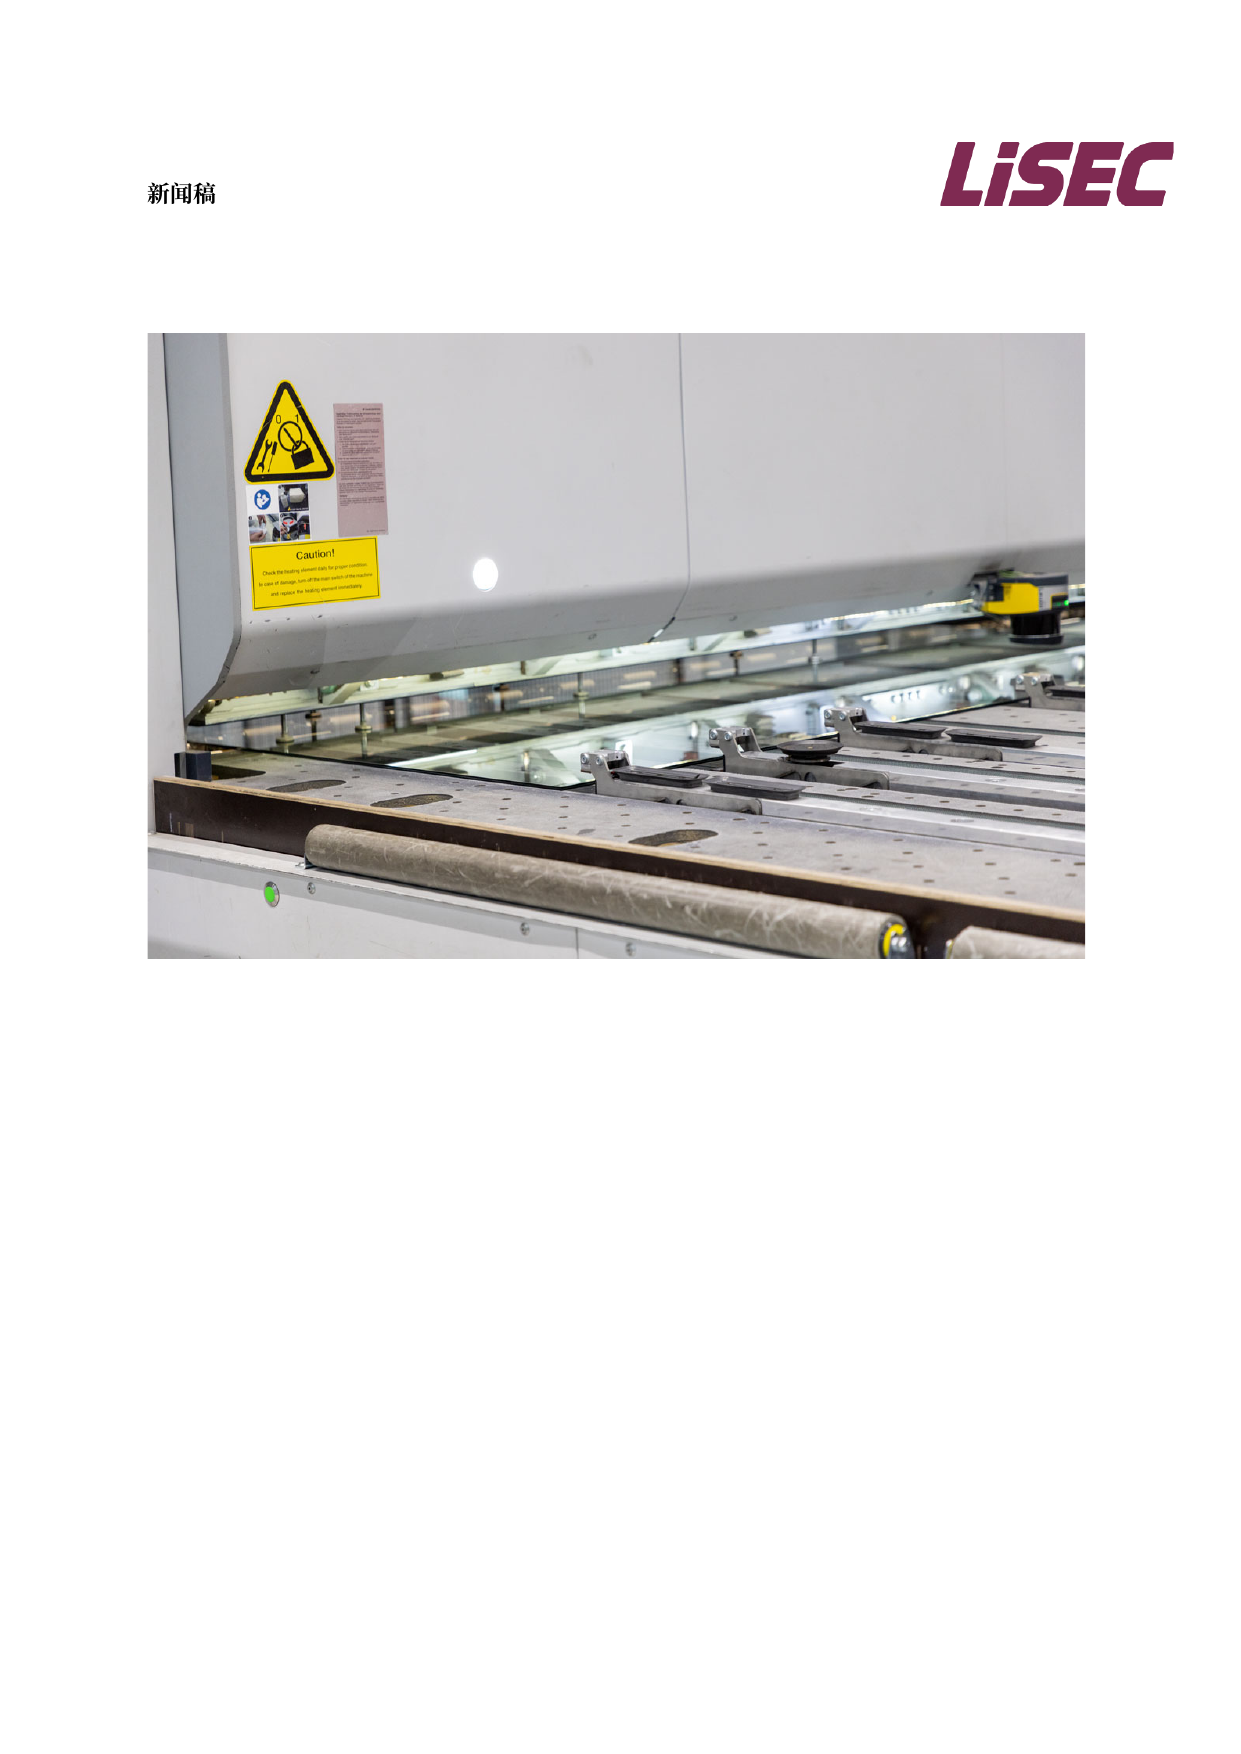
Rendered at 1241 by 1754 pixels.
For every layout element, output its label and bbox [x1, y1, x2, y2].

picture [147, 333, 1085, 959]
picture [939, 142, 1173, 205]
